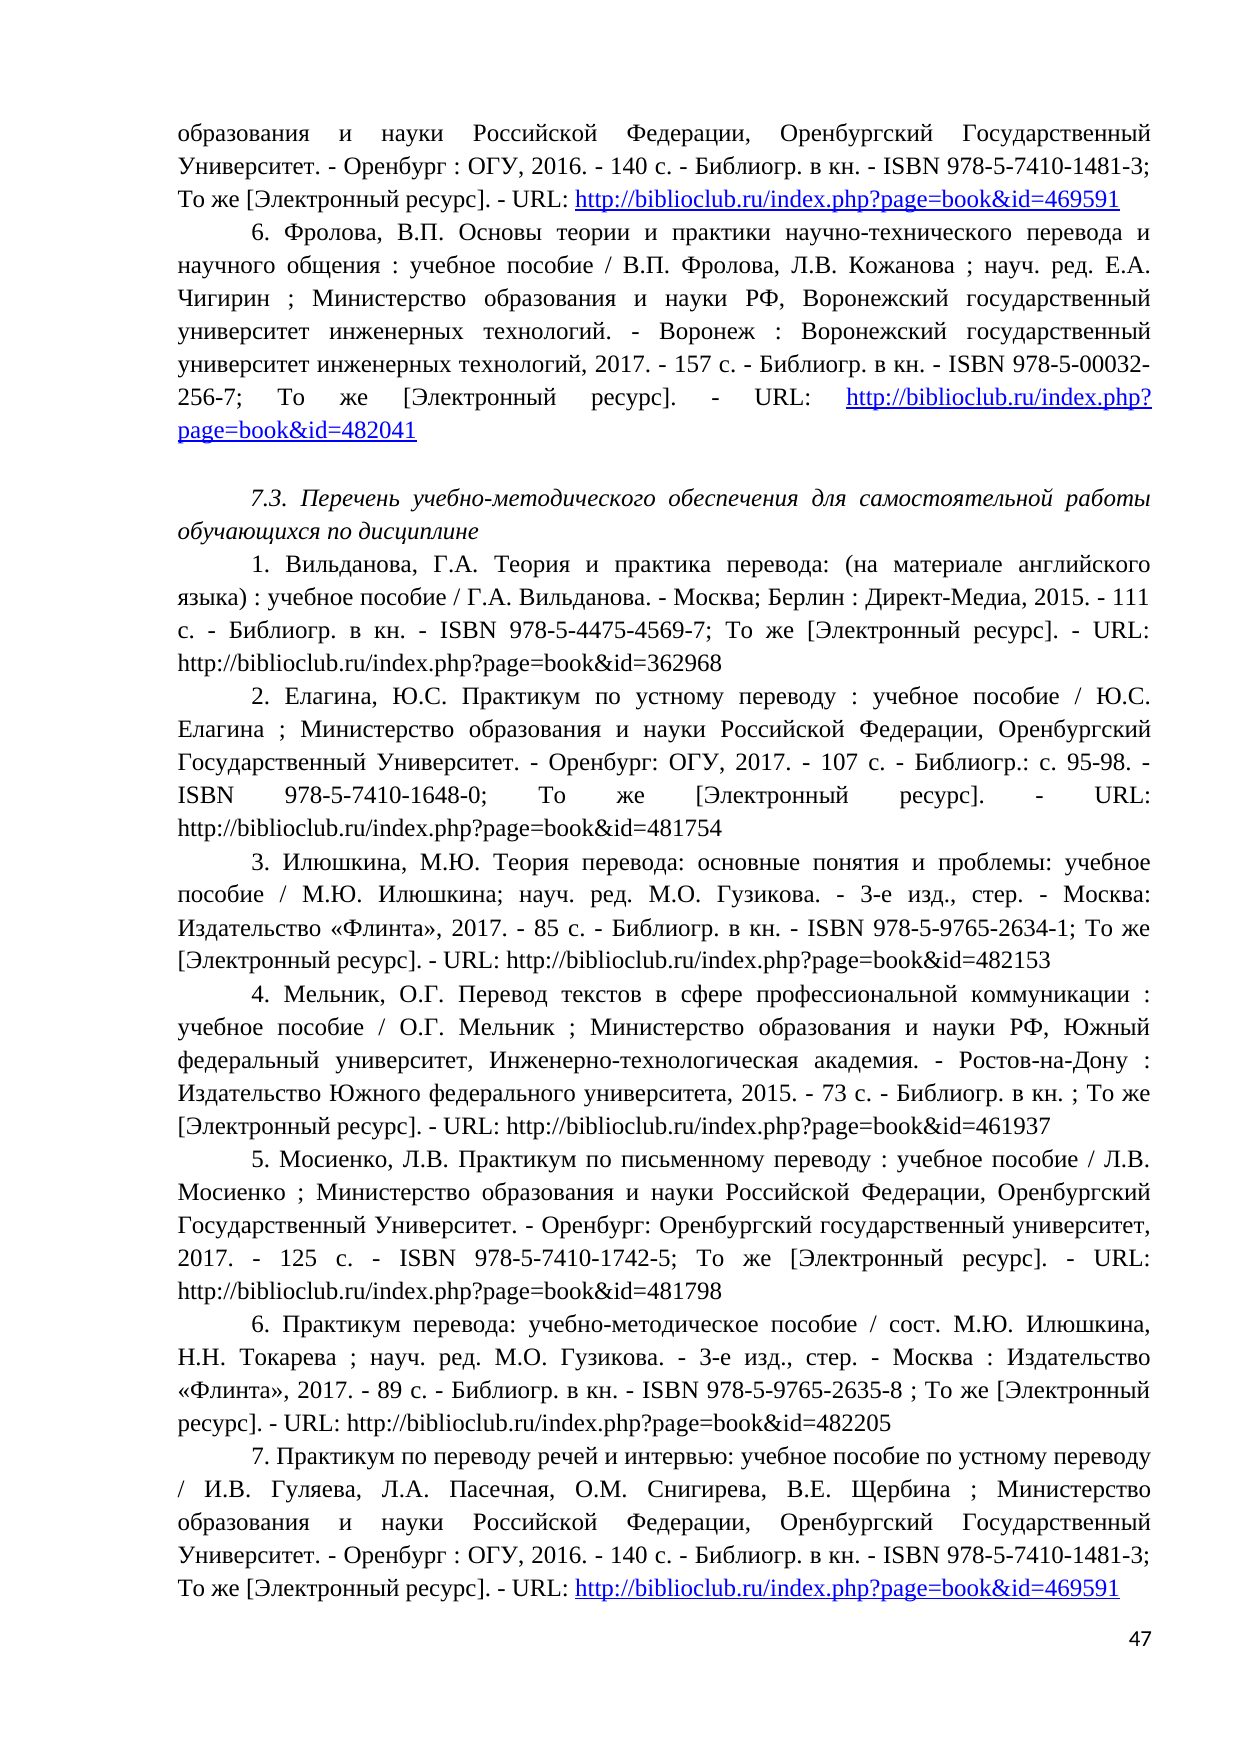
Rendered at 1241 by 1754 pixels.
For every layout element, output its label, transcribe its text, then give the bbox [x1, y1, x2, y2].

text 7. Практикум по переводу речей и интервью: учебное пособие по устному переводу / И.В. Гуляева, Л.А. Пасечная, О.М. Снигирева, В.Е. Щербина ; Министерство образования и науки Российской Федерации, Оренбургский Государственный Университет. - Оренбург : ОГУ, 2016. - 140 с. - Библиогр. в кн. - ISBN 978-5-7410-1481-3; То же [Электронный ресурс]. - URL: http://biblioclub.ru/index.php?page=book&id=469591 [177, 1441, 1152, 1602]
text 1. Вильданова, Г.А. Теория и практика перевода: (на материале английского языка) : учебное пособие / Г.А. Вильданова. - Москва; Берлин : Директ-Медиа, 2015. - 111 с. - Библиогр. в кн. - ISBN 978-5-4475-4569-7; То же [Электронный ресурс]. - URL: http://biblioclub.ru/index.php?page=book&id=362968 [177, 549, 1152, 677]
text 7.3. Перечень учебно-методического обеспечения для самостоятельной работы обучающихся по дисциплине [177, 483, 1152, 545]
text 2. Елагина, Ю.С. Практикум по устному переводу : учебное пособие / Ю.С. Елагина ; Министерство образования и науки Российской Федерации, Оренбургский Государственный Университет. - Оренбург: ОГУ, 2017. - 107 с. - Библиогр.: с. 95-98. - ISBN 978-5-7410-1648-0; То же [Электронный ресурс]. - URL: http://biblioclub.ru/index.php?page=book&id=481754 [177, 681, 1152, 842]
text 4. Мельник, О.Г. Перевод текстов в сфере профессиональной коммуникации : учебное пособие / О.Г. Мельник ; Министерство образования и науки РФ, Южный федеральный университет, Инженерно-технологическая академия. - Ростов-на-Дону : Издательство Южного федерального университета, 2015. - 73 с. - Библиогр. в кн. ; То же [Электронный ресурс]. - URL: http://biblioclub.ru/index.php?page=book&id=461937 [177, 979, 1152, 1139]
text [177, 118, 1152, 213]
text 6. Фролова, В.П. Основы теории и практики научно-технического перевода и научного общения : учебное пособие / В.П. Фролова, Л.В. Кожанова ; науч. ред. Е.А. Чигирин ; Министерство образования и науки РФ, Воронежский государственный университет инженерных технологий. - Воронеж : Воронежский государственный университет инженерных технологий, 2017. - 157 с. - Библиогр. в кн. - ISBN 978-5-00032-256-7; То же [Электронный ресурс]. - URL: http://biblioclub.ru/index.php?page=book&id=482041 [177, 217, 1152, 444]
text 3. Илюшкина, М.Ю. Теория перевода: основные понятия и проблемы: учебное пособие / М.Ю. Илюшкина; науч. ред. М.О. Гузикова. - 3-е изд., стер. - Москва: Издательство «Флинта», 2017. - 85 с. - Библиогр. в кн. - ISBN 978-5-9765-2634-1; То же [Электронный ресурс]. - URL: http://biblioclub.ru/index.php?page=book&id=482153 [177, 847, 1152, 974]
text 6. Практикум перевода: учебно-методическое пособие / сост. М.Ю. Илюшкина, Н.Н. Токарева ; науч. ред. М.О. Гузикова. - 3-е изд., стер. - Москва : Издательство «Флинта», 2017. - 89 с. - Библиогр. в кн. - ISBN 978-5-9765-2635-8 ; То же [Электронный ресурс]. - URL: http://biblioclub.ru/index.php?page=book&id=482205 [177, 1309, 1152, 1437]
text 5. Мосиенко, Л.В. Практикум по письменному переводу : учебное пособие / Л.В. Мосиенко ; Министерство образования и науки Российской Федерации, Оренбургский Государственный Университет. - Оренбург: Оренбургский государственный университет, 2017. - 125 с. - ISBN 978-5-7410-1742-5; То же [Электронный ресурс]. - URL: http://biblioclub.ru/index.php?page=book&id=481798 [177, 1144, 1152, 1304]
